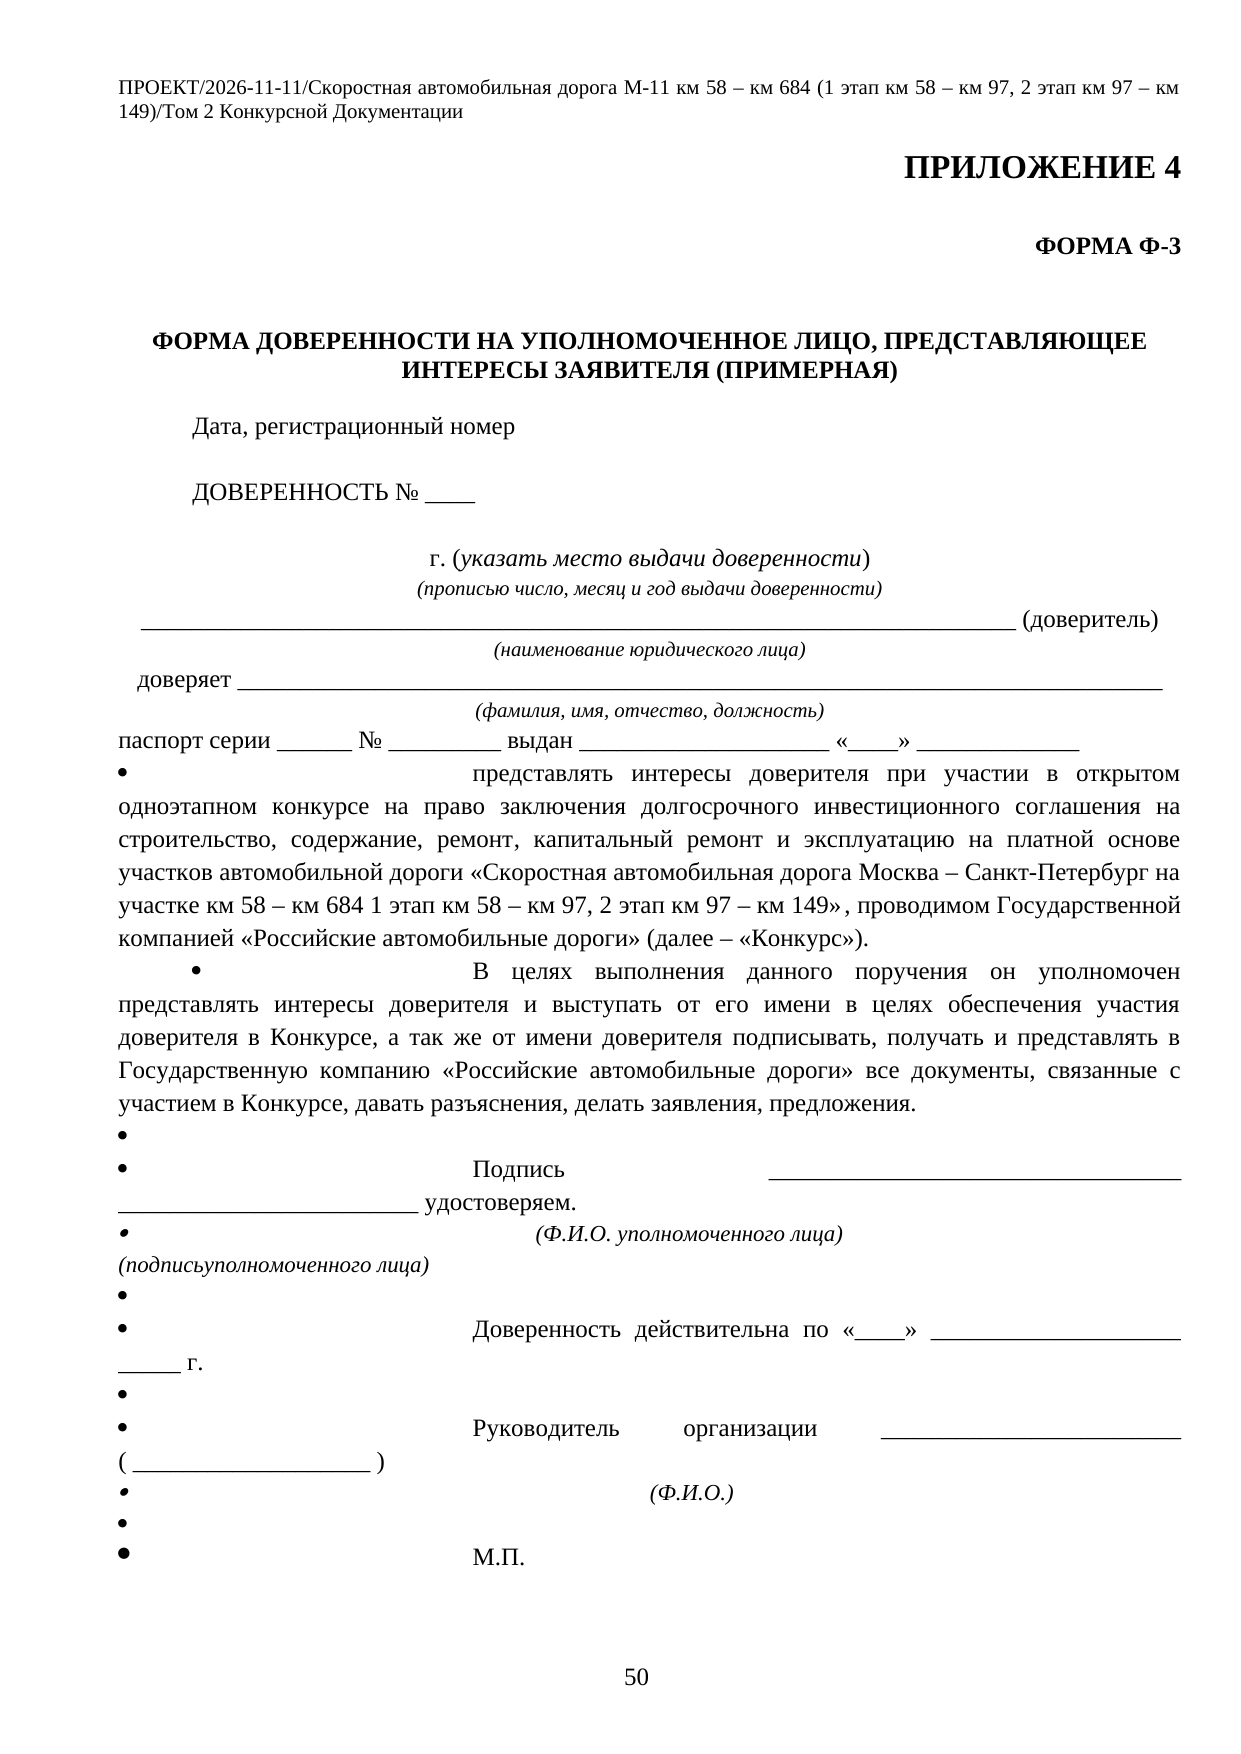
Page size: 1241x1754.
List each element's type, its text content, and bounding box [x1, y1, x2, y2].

text Подпись _________________________________ ________________________ удостоверяем. [118, 1154, 1181, 1216]
text ДОВЕРЕННОСТЬ № ____ [118, 477, 1181, 506]
text Доверенность действительна по «____» ____________________ _____ г. [118, 1314, 1181, 1376]
text (Ф.И.О.) [118, 1479, 1181, 1505]
subtitle ПРИЛОЖЕНИЕ 4 [118, 147, 1181, 186]
text представлять интересы доверителя при участии в открытом одноэтапном конкурсе на право заключения долгосрочного инвестиционного соглашения на строительство, содержание, ремонт, капитальный ремонт и эксплуатацию на платной основе участков автомобильной дороги «Скоростная автомобильная дорога Москва – Санкт-Петербург на участке км 58 – км 684 1 этап км 58 – км 97, 2 этап км 97 – км 149», проводимом Государственной компанией «Российские автомобильные дороги» (далее – «Конкурс»). [118, 758, 1181, 952]
text (фамилия, имя, отчество, должность) [118, 697, 1181, 722]
text М.П. [118, 1542, 1181, 1573]
text Руководитель организации ________________________ ( ___________________ ) [118, 1413, 1181, 1475]
text В целях выполнения данного поручения он уполномочен представлять интересы доверителя и выступать от его имени в целях обеспечения участия доверителя в Конкурсе, а так же от имени доверителя подписывать, получать и представлять в Государственную компанию «Российские автомобильные дороги» все документы, связанные с участием в Конкурсе, давать разъяснения, делать заявления, предложения. [118, 956, 1181, 1117]
text Дата, регистрационный номер [118, 411, 1181, 440]
text паспорт серии ______ № _________ выдан ____________________ «____» _____________ [118, 725, 1181, 754]
text г. (указать место выдачи доверенности) [118, 543, 1181, 572]
text ______________________________________________________________________ (доверитель) [118, 604, 1181, 633]
text ФОРМА Ф-3 [118, 231, 1181, 260]
text (наименование юридического лица) [118, 637, 1181, 661]
text ФОРМА ДОВЕРЕННОСТИ НА УПОЛНОМОЧЕННОЕ ЛИЦО, ПРЕДСТАВЛЯЮЩЕЕ ИНТЕРЕСЫ ЗАЯВИТЕЛЯ (ПРИМЕРНАЯ) [118, 326, 1181, 383]
text доверяет __________________________________________________________________________ [118, 664, 1181, 693]
text (прописью число, месяц и год выдачи доверенности) [118, 576, 1181, 600]
text (Ф.И.О. уполномоченного лица) (подписьуполномоченного лица) [118, 1220, 1181, 1277]
